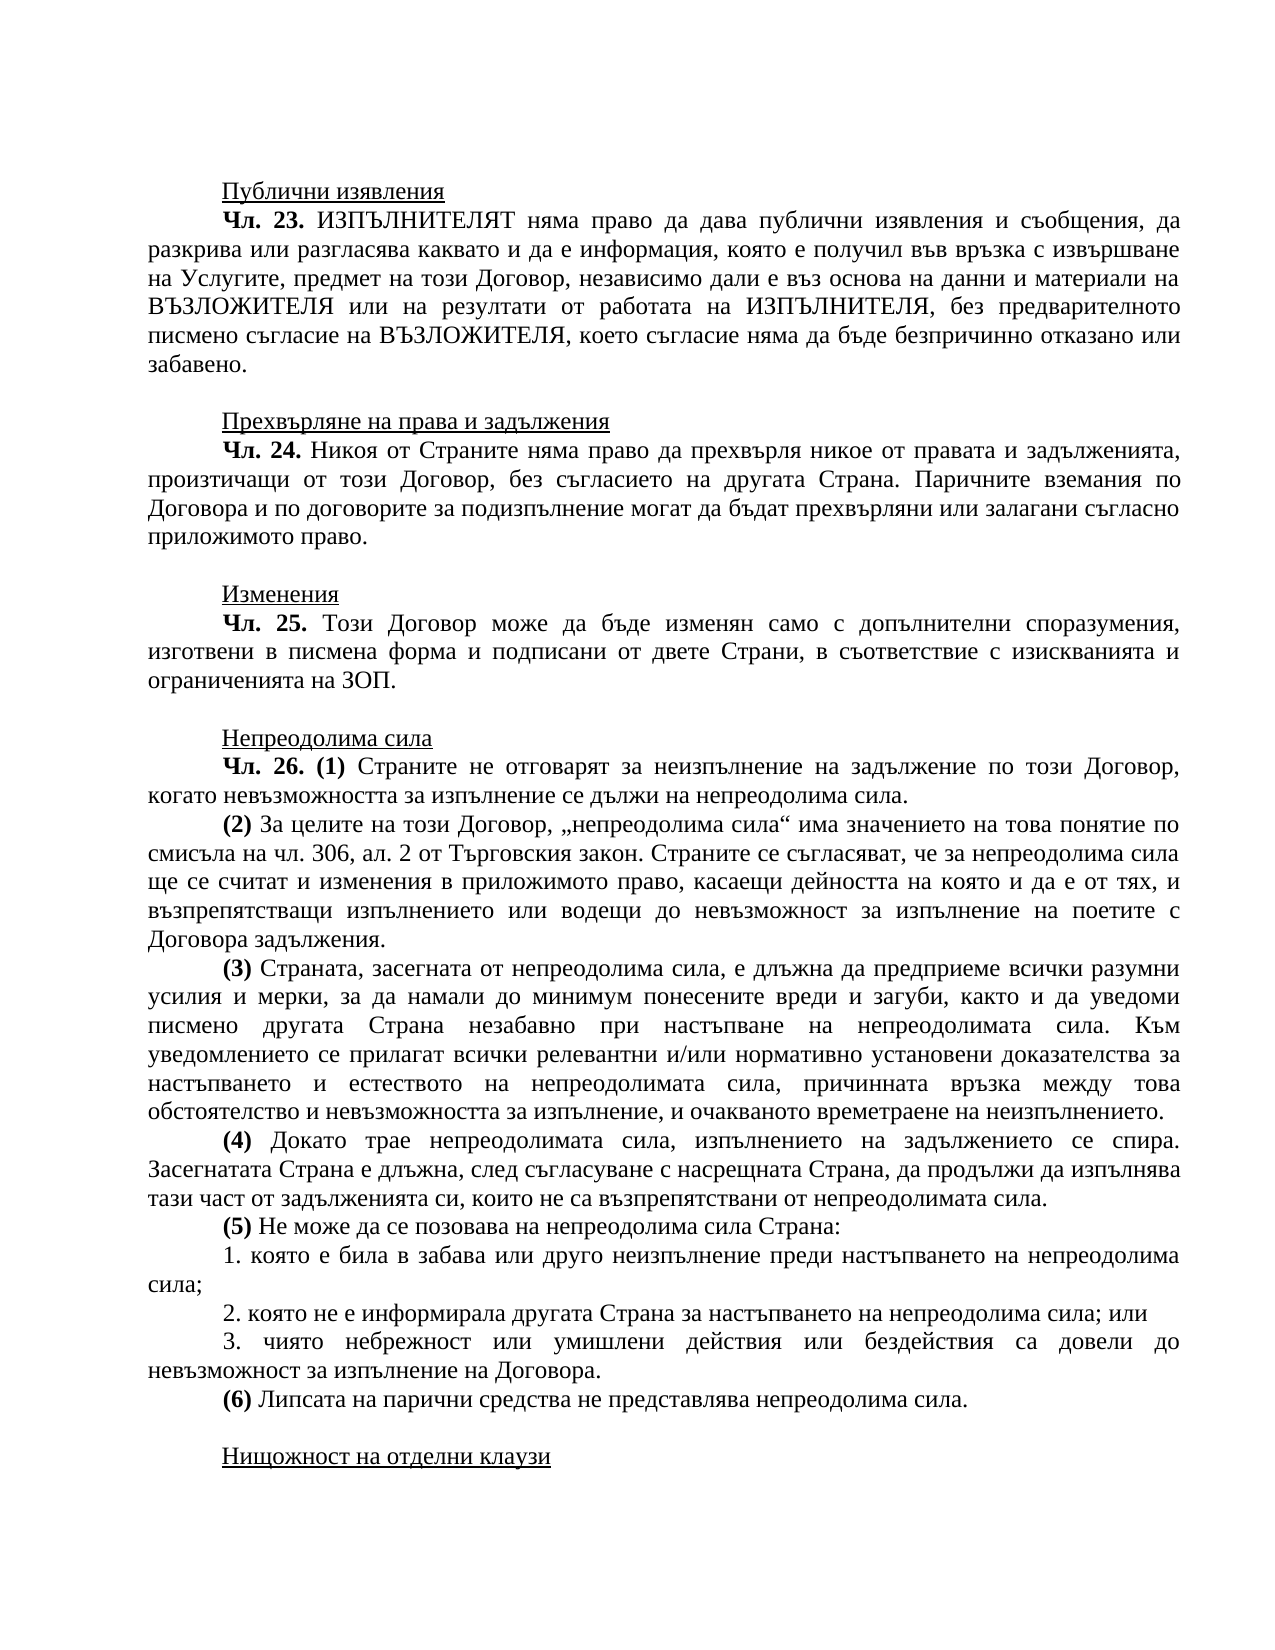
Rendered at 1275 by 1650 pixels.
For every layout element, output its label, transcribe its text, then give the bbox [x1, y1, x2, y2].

text (5) Не може да се позовава на непреодолима сила Страна: [148, 1211, 1181, 1240]
text Чл. 23. ИЗПЪЛНИТЕЛЯТ няма право да дава публични изявления и съобщения, да разкрива или разгласява каквато и да е информация, която е получил във връзка с извършване на Услугите, предмет на този Договор, независимо дали е въз основа на данни и материали на ВЪЗЛОЖИТЕЛЯ или на резултати от работата на ИЗПЪЛНИТЕЛЯ, без предварителното писмено съгласие на ВЪЗЛОЖИТЕЛЯ, което съгласие няма да бъде безпричинно отказано или забавено. [148, 205, 1181, 378]
text Прехвърляне на права и задължения [148, 406, 1181, 435]
text (3) Страната, засегната от непреодолима сила, е длъжна да предприеме всички разумни усилия и мерки, за да намали до минимум понесените вреди и загуби, както и да уведоми писмено другата Страна незабавно при настъпване на непреодолимата сила. Към уведомлението се прилагат всички релевантни и/или нормативно установени доказателства за настъпването и естеството на непреодолимата сила, причинната връзка между това обстоятелство и невъзможността за изпълнение, и очакваното времетраене на неизпълнението. [148, 953, 1181, 1125]
text Чл. 26. (1) Страните не отговарят за неизпълнение на задължение по този Договор, когато невъзможността за изпълнение се дължи на непреодолима сила. [148, 751, 1181, 809]
text Публични изявления [148, 176, 1181, 205]
text Непреодолима сила [148, 723, 1181, 751]
text 2. която не е информирала другата Страна за настъпването на непреодолима сила; или [148, 1298, 1181, 1326]
text Чл. 25. Този Договор може да бъде изменян само с допълнителни споразумения, изготвени в писмена форма и подписани от двете Страни, в съответствие с изискванията и ограниченията на ЗОП. [148, 608, 1181, 694]
text Изменения [148, 579, 1181, 608]
text Чл. 24. Никоя от Страните няма право да прехвърля никое от правата и задълженията, произтичащи от този Договор, без съгласието на другата Страна. Паричните вземания по Договора и по договорите за подизпълнение могат да бъдат прехвърляни или залагани съгласно приложимото право. [148, 435, 1181, 550]
text 1. която е била в забава или друго неизпълнение преди настъпването на непреодолима сила; [148, 1240, 1181, 1298]
text Нищожност на отделни клаузи [148, 1441, 1181, 1470]
text (4) Докато трае непреодолимата сила, изпълнението на задължението се спира. Засегнатата Страна е длъжна, след съгласуване с насрещната Страна, да продължи да изпълнява тази част от задълженията си, които не са възпрепятствани от непреодолимата сила. [148, 1125, 1181, 1211]
text (2) За целите на този Договор, „непреодолима сила“ има значението на това понятие по смисъла на чл. 306, ал. 2 от Търговския закон. Страните се съгласяват, че за непреодолима сила ще се считат и изменения в приложимото право, касаещи дейността на която и да е от тях, и възпрепятстващи изпълнението или водещи до невъзможност за изпълнение на поетите с Договора задължения. [148, 809, 1181, 953]
text 3. чиято небрежност или умишлени действия или бездействия са довели до невъзможност за изпълнение на Договора. [148, 1326, 1181, 1384]
text (6) Липсата на парични средства не представлява непреодолима сила. [148, 1384, 1181, 1413]
